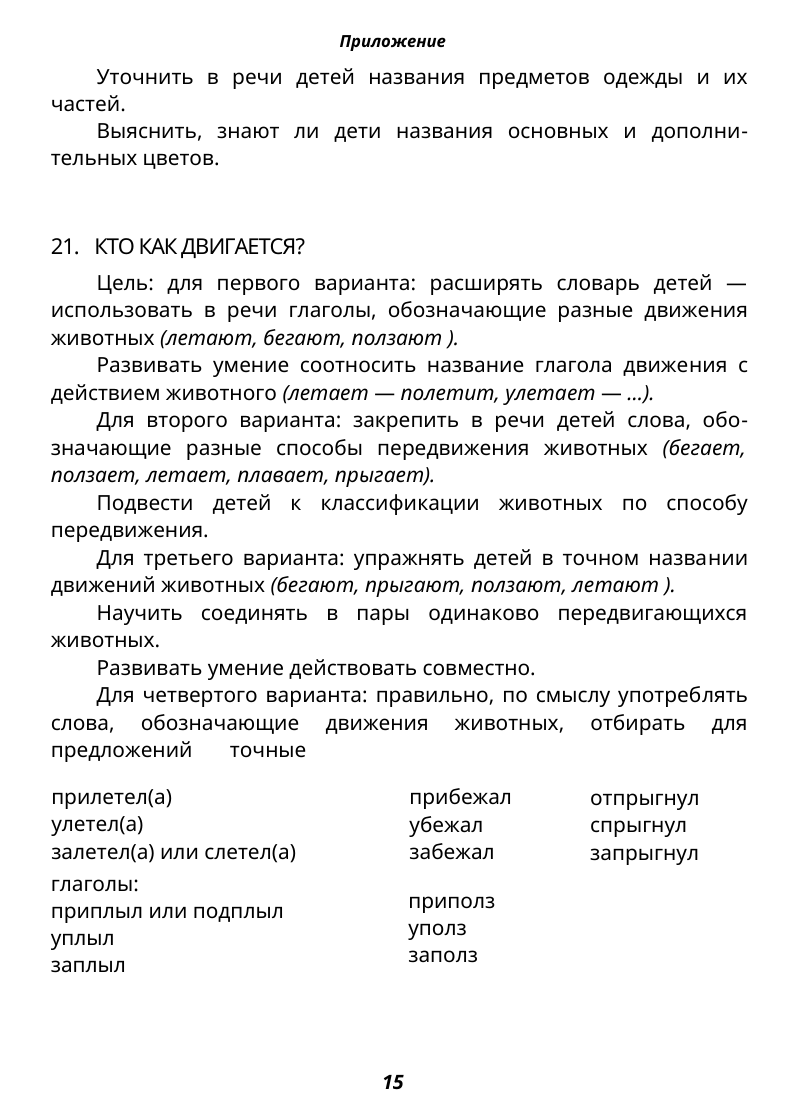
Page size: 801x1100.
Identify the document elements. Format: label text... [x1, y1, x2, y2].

text уплыл [51, 924, 748, 951]
text приплыл или подплыл [51, 897, 748, 924]
text Цель: для первого варианта: расширять словарь детей — использовать в речи глаголы, обозначающие разные движения животных (летают, бегают, ползают ). [51, 268, 748, 351]
list КТО КАК ДВИГАЕТСЯ? [51, 237, 748, 259]
text Развивать умение соотносить название глагола движения с действием животного (летает — полетит, улетает — ...). [51, 351, 748, 406]
text Уточнить в речи детей названия предметов одежды и их частей. [51, 63, 748, 117]
text Для четвертого варианта: правильно, по смыслу употреблять слова, обозначающие движения животных, отбирать для предложений точные глаголы: [51, 681, 748, 897]
text Для второго варианта: закрепить в речи детей слова, обозначающие разные способы передвижения животных (бегает, ползает, летает, плавает, прыгает). [51, 406, 748, 488]
text Подвести детей к классификации животных по способу передвижения. [51, 488, 748, 543]
text Развивать умение действовать совместно. [51, 653, 748, 681]
text Для третьего варианта: упражнять детей в точном названии движений животных (бегают, прыгают, ползают, летают ). [51, 543, 748, 598]
text Выяснить, знают ли дети названия основных и дополнительных цветов. [51, 117, 748, 171]
text заплыл [51, 951, 748, 978]
text Научить соединять в пары одинаково передвигающихся животных. [51, 598, 748, 653]
